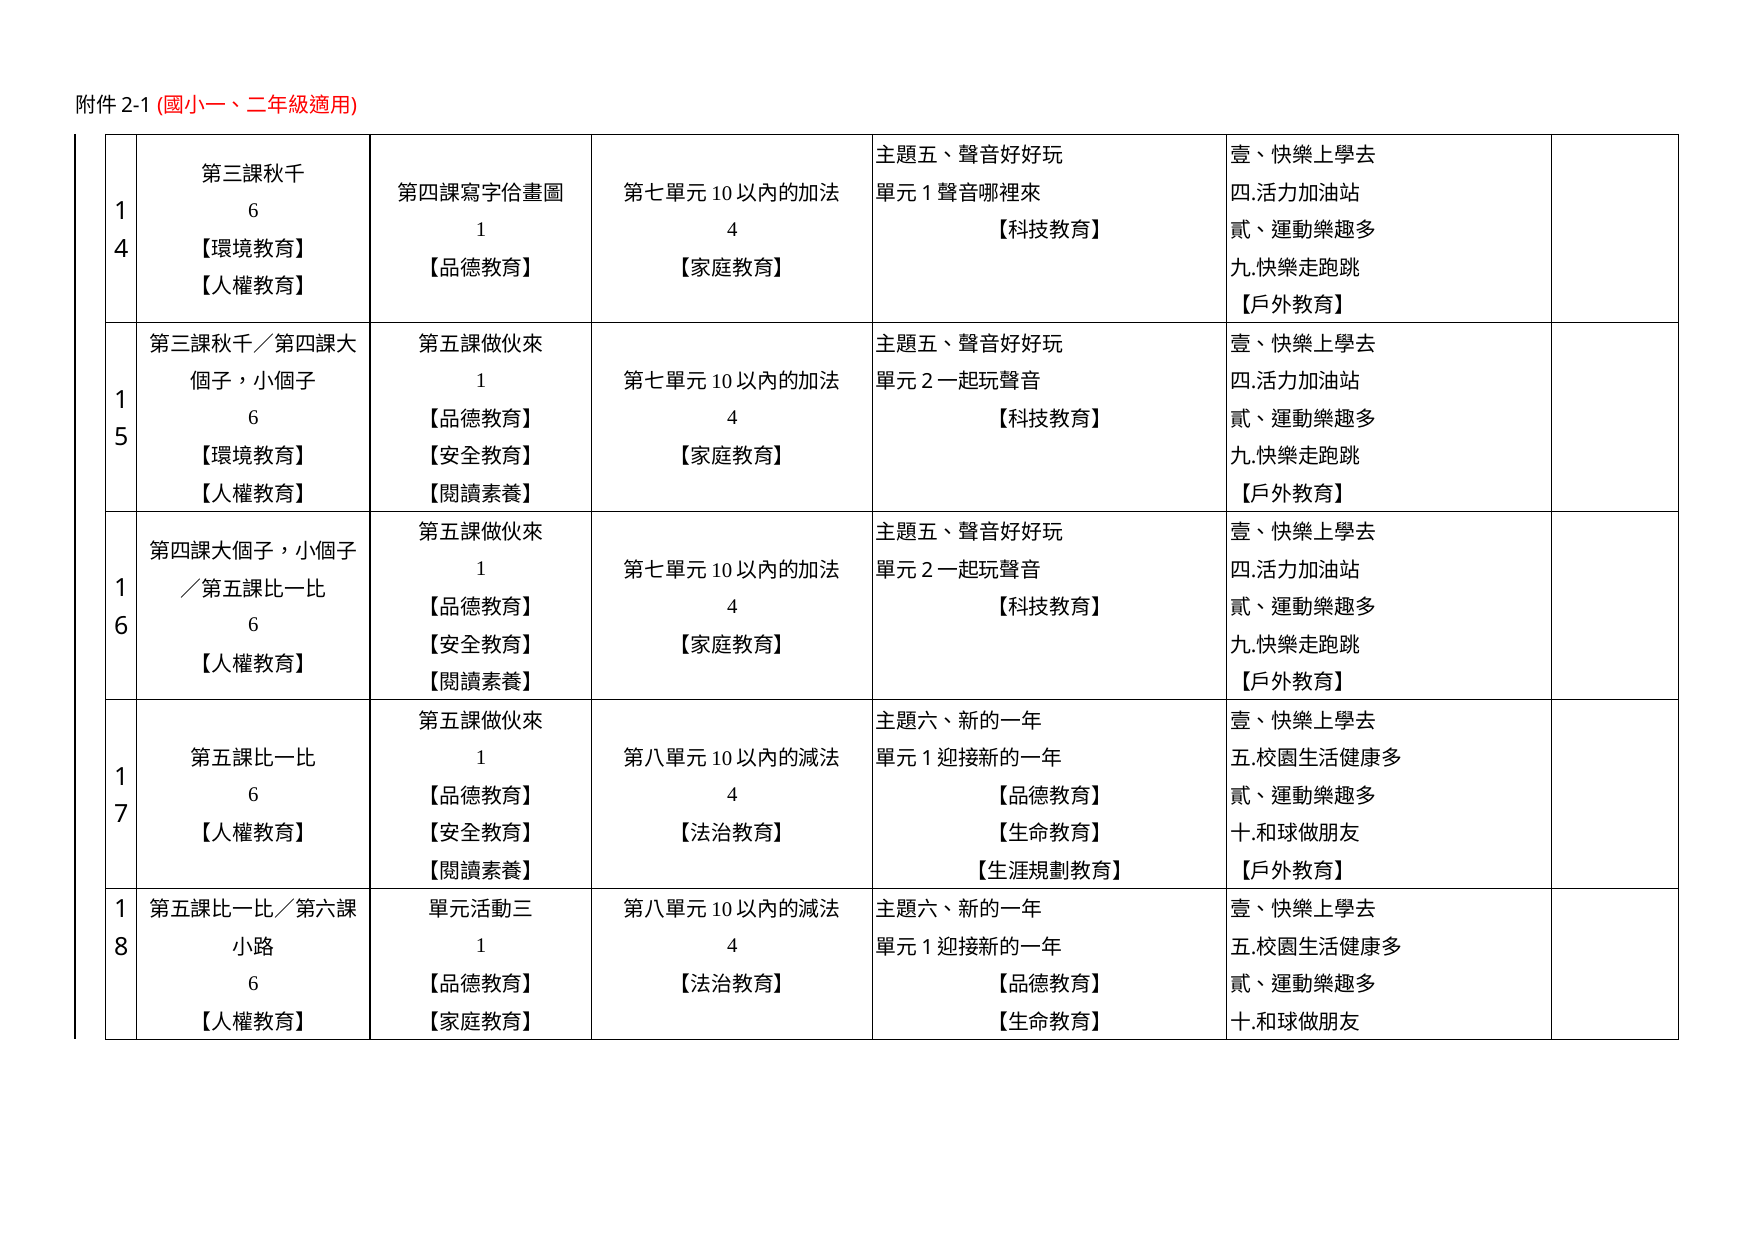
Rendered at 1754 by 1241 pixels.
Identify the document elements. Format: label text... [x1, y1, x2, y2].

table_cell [592, 889, 872, 1039]
table_cell 15 [106, 323, 136, 511]
table_cell [1552, 700, 1678, 888]
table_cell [1227, 889, 1551, 1039]
table_cell 第三課秋千 6 【環境教育】 【人權教育】 [137, 135, 369, 322]
table_cell 第五課做伙來 1 【品德教育】 【安全教育】 【閱讀素養】 [371, 323, 591, 511]
table_cell [1552, 512, 1678, 699]
table_cell [1552, 135, 1678, 322]
table_cell 第七單元10以內的加法 4 【家庭教育】 [592, 323, 872, 511]
table_cell 壹、快樂上學去 四.活力加油站 貳、運動樂趣多 九.快樂走跑跳 【戶外教育】 [1227, 512, 1551, 699]
table_cell 第七單元10以內的加法 4 【家庭教育】 [592, 512, 872, 699]
table_cell [1552, 889, 1678, 1039]
table_cell 主題五、聲音好好玩 單元2一起玩聲音 【科技教育】 [873, 512, 1226, 699]
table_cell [137, 889, 369, 1039]
table_cell 主題五、聲音好好玩 單元1聲音哪裡來 【科技教育】 [873, 135, 1226, 322]
table_cell 主題六、新的一年 單元1迎接新的一年 【品德教育】 【生命教育】 【生涯規劃教育】 [873, 700, 1226, 888]
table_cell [873, 889, 1226, 1039]
table_cell [1552, 323, 1678, 511]
table_cell 17 [106, 700, 136, 888]
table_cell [371, 889, 591, 1039]
table_cell 14 [106, 135, 136, 322]
table_cell 16 [106, 512, 136, 699]
table_cell 第五課做伙來 1 【品德教育】 【安全教育】 【閱讀素養】 [371, 512, 591, 699]
table_cell 第四課寫字佮畫圖 1 【品德教育】 [371, 135, 591, 322]
table_cell 主題五、聲音好好玩 單元2一起玩聲音 【科技教育】 [873, 323, 1226, 511]
table_cell 壹、快樂上學去 四.活力加油站 貳、運動樂趣多 九.快樂走跑跳 【戶外教育】 [1227, 323, 1551, 511]
table_cell 第五課做伙來 1 【品德教育】 【安全教育】 【閱讀素養】 [371, 700, 591, 888]
table_cell 壹、快樂上學去 五.校園生活健康多 貳、運動樂趣多 十.和球做朋友 【戶外教育】 [1227, 700, 1551, 888]
table_cell 第三課秋千／第四課大個子，小個子 6 【環境教育】 【人權教育】 [137, 323, 369, 511]
table_cell 第四課大個子，小個子／第五課比一比 6 【人權教育】 [137, 512, 369, 699]
table_cell 18 [106, 889, 136, 1039]
table_cell 第五課比一比 6 【人權教育】 [137, 700, 369, 888]
table_cell 第七單元10以內的加法 4 【家庭教育】 [592, 135, 872, 322]
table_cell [1227, 135, 1551, 322]
table_cell 第八單元10以內的減法 4 【法治教育】 [592, 700, 872, 888]
